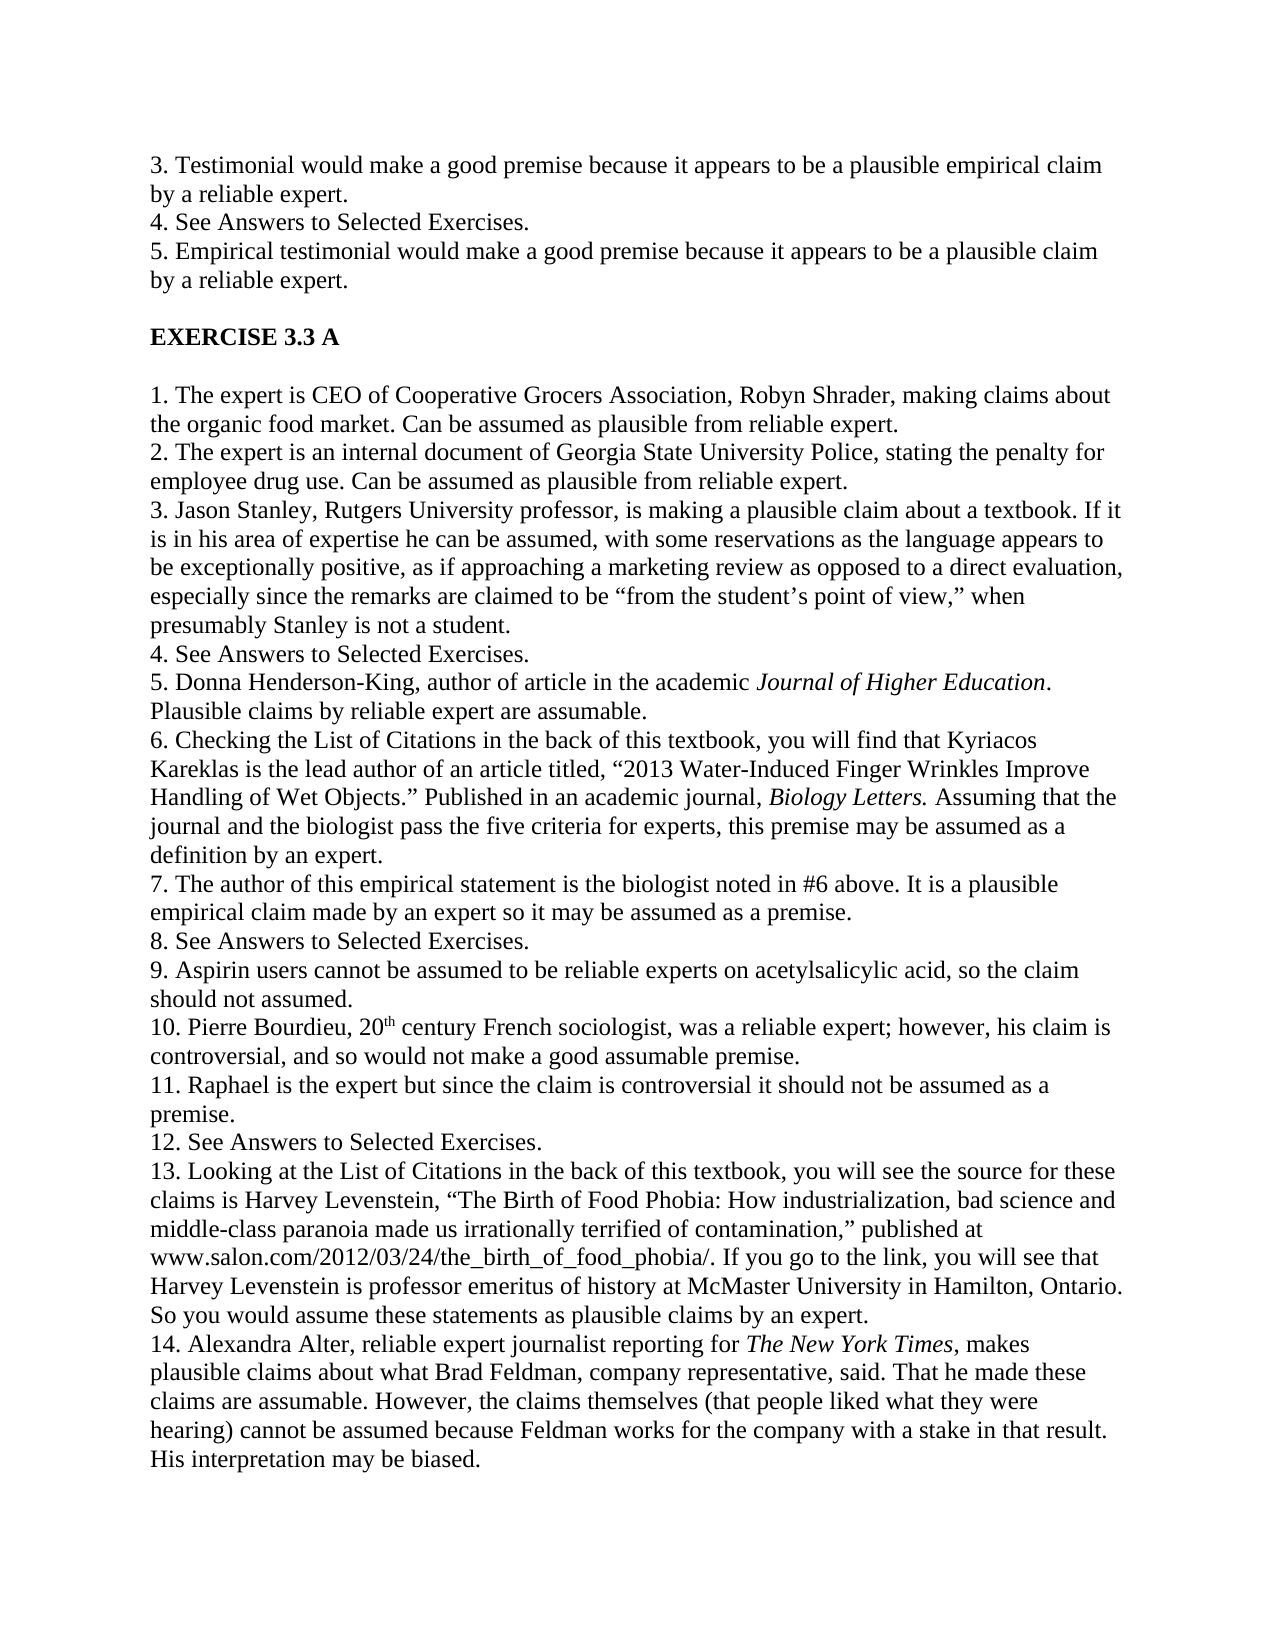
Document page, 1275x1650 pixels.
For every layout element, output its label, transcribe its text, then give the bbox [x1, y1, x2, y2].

text 4. See Answers to Selected Exercises. [150, 639, 1125, 667]
text 5. Donna Henderson-King, author of article in the academic Journal of Higher Education. Plausible claims by reliable expert are assumable. [150, 667, 1125, 725]
text 5. Empirical testimonial would make a good premise because it appears to be a plausible claim by a reliable expert. [150, 236, 1125, 294]
text 1. The expert is CEO of Cooperative Grocers Association, Robyn Shrader, making claims about the organic food market. Can be assumed as plausible from reliable expert. [150, 380, 1125, 437]
text 2. The expert is an internal document of Georgia State University Police, stating the penalty for employee drug use. Can be assumed as plausible from reliable expert. [150, 437, 1125, 495]
text 7. The author of this empirical statement is the biologist noted in #6 above. It is a plausible empirical claim made by an expert so it may be assumed as a premise. [150, 869, 1125, 926]
text 8. See Answers to Selected Exercises. [150, 926, 1125, 955]
text 3. Jason Stanley, Rutgers University professor, is making a plausible claim about a textbook. If it is in his area of expertise he can be assumed, with some reservations as the language appears to be exceptionally positive, as if approaching a marketing review as opposed to a direct evaluation, especially since the remarks are claimed to be “from the student’s point of view,” when presumably Stanley is not a student. [150, 495, 1125, 639]
text 13. Looking at the List of Citations in the back of this textbook, you will see the source for these claims is Harvey Levenstein, “The Birth of Food Phobia: How industrialization, bad science and middle-class paranoia made us irrationally terrified of contamination,” published at www.salon.com/2012/03/24/the_birth_of_food_phobia/. If you go to the link, you will see that Harvey Levenstein is professor emeritus of history at McMaster University in Hamilton, Ontario. So you would assume these statements as plausible claims by an expert. [150, 1156, 1125, 1329]
text 6. Checking the List of Citations in the back of this textbook, you will find that Kyriacos Kareklas is the lead author of an article titled, “2013 Water-Induced Finger Wrinkles Improve Handling of Wet Objects.” Published in an academic journal, Biology Letters. Assuming that the journal and the biologist pass the five criteria for experts, this premise may be assumed as a definition by an expert. [150, 725, 1125, 869]
text 10. Pierre Bourdieu, 20th century French sociologist, was a reliable expert; however, his claim is controversial, and so would not make a good assumable premise. [150, 1012, 1125, 1070]
text 14. Alexandra Alter, reliable expert journalist reporting for The New York Times, makes plausible claims about what Brad Feldman, company representative, said. That he made these claims are assumable. However, the claims themselves (that people liked what they were hearing) cannot be assumed because Feldman works for the company with a stake in that result. His interpretation may be biased. [150, 1329, 1125, 1472]
text 9. Aspirin users cannot be assumed to be reliable experts on acetylsalicylic acid, so the claim should not assumed. [150, 955, 1125, 1012]
text 4. See Answers to Selected Exercises. [150, 207, 1125, 236]
text 3. Testimonial would make a good premise because it appears to be a plausible empirical claim by a reliable expert. [150, 150, 1125, 207]
subtitle Exercise 3.3 A [150, 322, 1125, 351]
text 12. See Answers to Selected Exercises. [150, 1127, 1125, 1156]
text 11. Raphael is the expert but since the claim is controversial it should not be assumed as a premise. [150, 1070, 1125, 1127]
